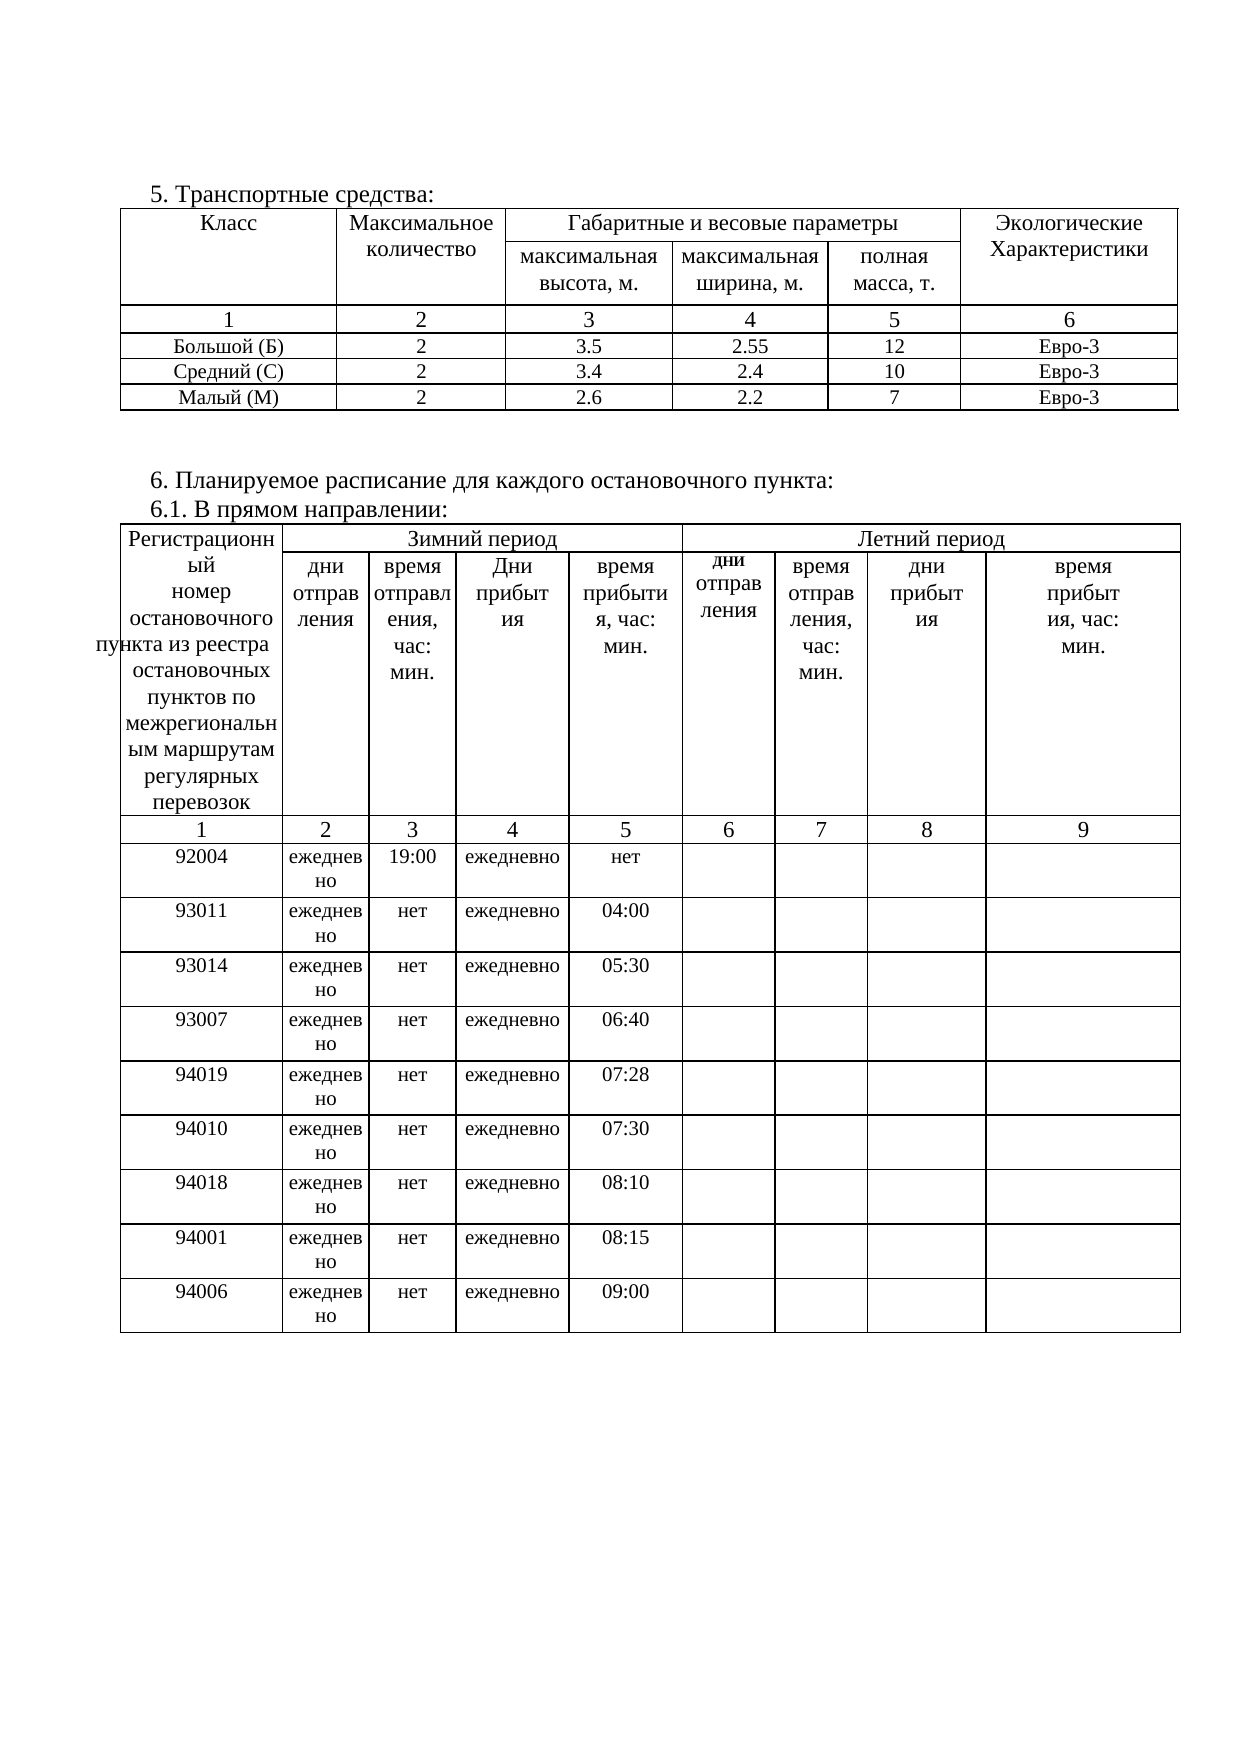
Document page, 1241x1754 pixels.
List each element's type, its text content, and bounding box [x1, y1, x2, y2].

table_cell [987, 898, 1180, 951]
table_cell [987, 1225, 1180, 1277]
table_cell 92004 [121, 844, 282, 897]
table_cell ежедневно [457, 1007, 568, 1060]
table_cell [683, 898, 774, 951]
table_cell Дни прибыт ия [457, 553, 568, 814]
table_cell дни прибыт ия [868, 553, 985, 814]
table_cell 2 [337, 385, 505, 409]
table_cell нет [370, 1062, 455, 1114]
table_cell ежедневно [457, 1170, 568, 1223]
table_cell ежедневно [283, 1062, 368, 1114]
table_cell [987, 1007, 1180, 1060]
table_cell 94010 [121, 1116, 282, 1169]
table_cell 8 [868, 816, 985, 842]
table_cell 2 [337, 306, 505, 332]
table_cell ежедневно [283, 1170, 368, 1223]
table_cell [987, 1062, 1180, 1114]
table_cell [776, 1062, 867, 1114]
table_cell время отправл ения, час: мин. [370, 553, 455, 814]
table_cell 7 [776, 816, 867, 842]
table_cell 3.4 [506, 359, 672, 383]
table_cell 2.6 [506, 385, 672, 409]
table_cell [776, 1279, 867, 1332]
table_cell ежедневно [283, 1007, 368, 1060]
table_cell 4 [673, 306, 827, 332]
table_cell 05:30 [570, 953, 682, 1006]
table_cell нет [370, 1170, 455, 1223]
table_cell ежедневно [457, 898, 568, 951]
table_cell [868, 1007, 985, 1060]
table_cell 07:30 [570, 1116, 682, 1169]
table_header Максимальное количество [337, 209, 505, 304]
table_cell [868, 1225, 985, 1277]
table_cell 3 [506, 306, 672, 332]
table_cell [683, 844, 774, 897]
table_cell [987, 844, 1180, 897]
table_cell 93007 [121, 1007, 282, 1060]
table_cell [868, 1062, 985, 1114]
table_cell [868, 953, 985, 1006]
table_cell нет [570, 844, 682, 897]
table_cell [868, 844, 985, 897]
table_cell 94019 [121, 1062, 282, 1114]
table_cell 93014 [121, 953, 282, 1006]
table_cell ДНИ отправ ления [683, 553, 774, 814]
table_cell нет [370, 953, 455, 1006]
table_cell [868, 1279, 985, 1332]
table_cell 2 [337, 334, 505, 358]
table_cell ежедневно [457, 1116, 568, 1169]
table_header Регистрационный номер остановочного пункта из реестра остановочных пунктов по межрегиональным маршрутам регулярных перевозок [121, 525, 282, 814]
table_cell 94001 [121, 1225, 282, 1277]
table_cell [987, 1279, 1180, 1332]
table_header Класс [121, 209, 336, 304]
table_cell [868, 1116, 985, 1169]
table_cell [683, 1062, 774, 1114]
table_cell нет [370, 1116, 455, 1169]
table_cell 1 [121, 816, 282, 842]
table_cell 94018 [121, 1170, 282, 1223]
table_cell [868, 1170, 985, 1223]
table_cell 5 [829, 306, 960, 332]
table_cell ежедневно [283, 1225, 368, 1277]
table_cell 08:10 [570, 1170, 682, 1223]
table_cell 04:00 [570, 898, 682, 951]
table_cell ежедневно [457, 1225, 568, 1277]
table_cell Евро-3 [961, 359, 1177, 383]
table_cell нет [370, 1225, 455, 1277]
table_cell 10 [829, 359, 960, 383]
table_cell [683, 1116, 774, 1169]
table_cell [987, 953, 1180, 1006]
table_cell [868, 898, 985, 951]
table_cell ежедневно [283, 1116, 368, 1169]
table_cell 93011 [121, 898, 282, 951]
table_cell [776, 953, 867, 1006]
table_header Зимний период [283, 525, 682, 551]
table_cell ежедневно [283, 953, 368, 1006]
table_cell дни отправ ления [283, 553, 368, 814]
table_cell [683, 1007, 774, 1060]
table_cell [683, 1170, 774, 1223]
table_cell 2 [337, 359, 505, 383]
table_cell 5 [570, 816, 682, 842]
table_cell [776, 1225, 867, 1277]
table_cell время прибыти я, час: мин. [570, 553, 682, 814]
table_cell время отправ ления, час: мин. [776, 553, 867, 814]
table_cell 1 [121, 306, 336, 332]
table_cell ежедневно [283, 1279, 368, 1332]
table_header Летний период [683, 525, 1180, 551]
table_cell [683, 1225, 774, 1277]
table_cell 4 [457, 816, 568, 842]
table_cell ежедневно [283, 898, 368, 951]
table_cell 06:40 [570, 1007, 682, 1060]
table_cell ежедневно [457, 1279, 568, 1332]
table_cell 2.55 [673, 334, 827, 358]
table_cell ежедневно [457, 953, 568, 1006]
table_cell Евро-3 [961, 334, 1177, 358]
text 6.1. В прямом направлении: [150, 494, 1090, 523]
table_cell [776, 1170, 867, 1223]
text 5. Транспортные средства: [150, 179, 1090, 207]
table_cell [683, 953, 774, 1006]
table_cell [776, 1116, 867, 1169]
table_cell нет [370, 1007, 455, 1060]
table_cell [776, 844, 867, 897]
table_cell [683, 1279, 774, 1332]
table_cell ежедневно [457, 844, 568, 897]
table_cell 08:15 [570, 1225, 682, 1277]
text 6. Планируемое расписание для каждого остановочного пункта: [150, 466, 1090, 494]
table_cell Большой (Б) [121, 334, 336, 358]
table_cell 3.5 [506, 334, 672, 358]
table_cell Малый (М) [121, 385, 336, 409]
table_cell 09:00 [570, 1279, 682, 1332]
table_cell максимальная высота, м. [506, 242, 672, 304]
table_cell 94006 [121, 1279, 282, 1332]
table_cell 2.4 [673, 359, 827, 383]
table_cell ежедневно [283, 844, 368, 897]
table_cell 19:00 [370, 844, 455, 897]
table_cell нет [370, 1279, 455, 1332]
table_cell 7 [829, 385, 960, 409]
table_cell [776, 1007, 867, 1060]
table_cell 6 [961, 306, 1177, 332]
table_cell 9 [987, 816, 1180, 842]
table_header Экологические Характеристики [961, 209, 1177, 304]
table_cell 3 [370, 816, 455, 842]
table_cell 12 [829, 334, 960, 358]
table_cell максимальная ширина, м. [673, 242, 827, 304]
table_cell Евро-3 [961, 385, 1177, 409]
table_cell 07:28 [570, 1062, 682, 1114]
table_cell 2.2 [673, 385, 827, 409]
table_header Габаритные и весовые параметры [506, 209, 960, 241]
table_cell [987, 1170, 1180, 1223]
table_cell время прибыт ия, час: мин. [987, 553, 1180, 814]
table_cell 2 [283, 816, 368, 842]
table_cell Средний (С) [121, 359, 336, 383]
table_cell нет [370, 898, 455, 951]
table_cell [987, 1116, 1180, 1169]
table_cell [776, 898, 867, 951]
table_cell полная масса, т. [829, 242, 960, 304]
table_cell ежедневно [457, 1062, 568, 1114]
table_cell 6 [683, 816, 774, 842]
